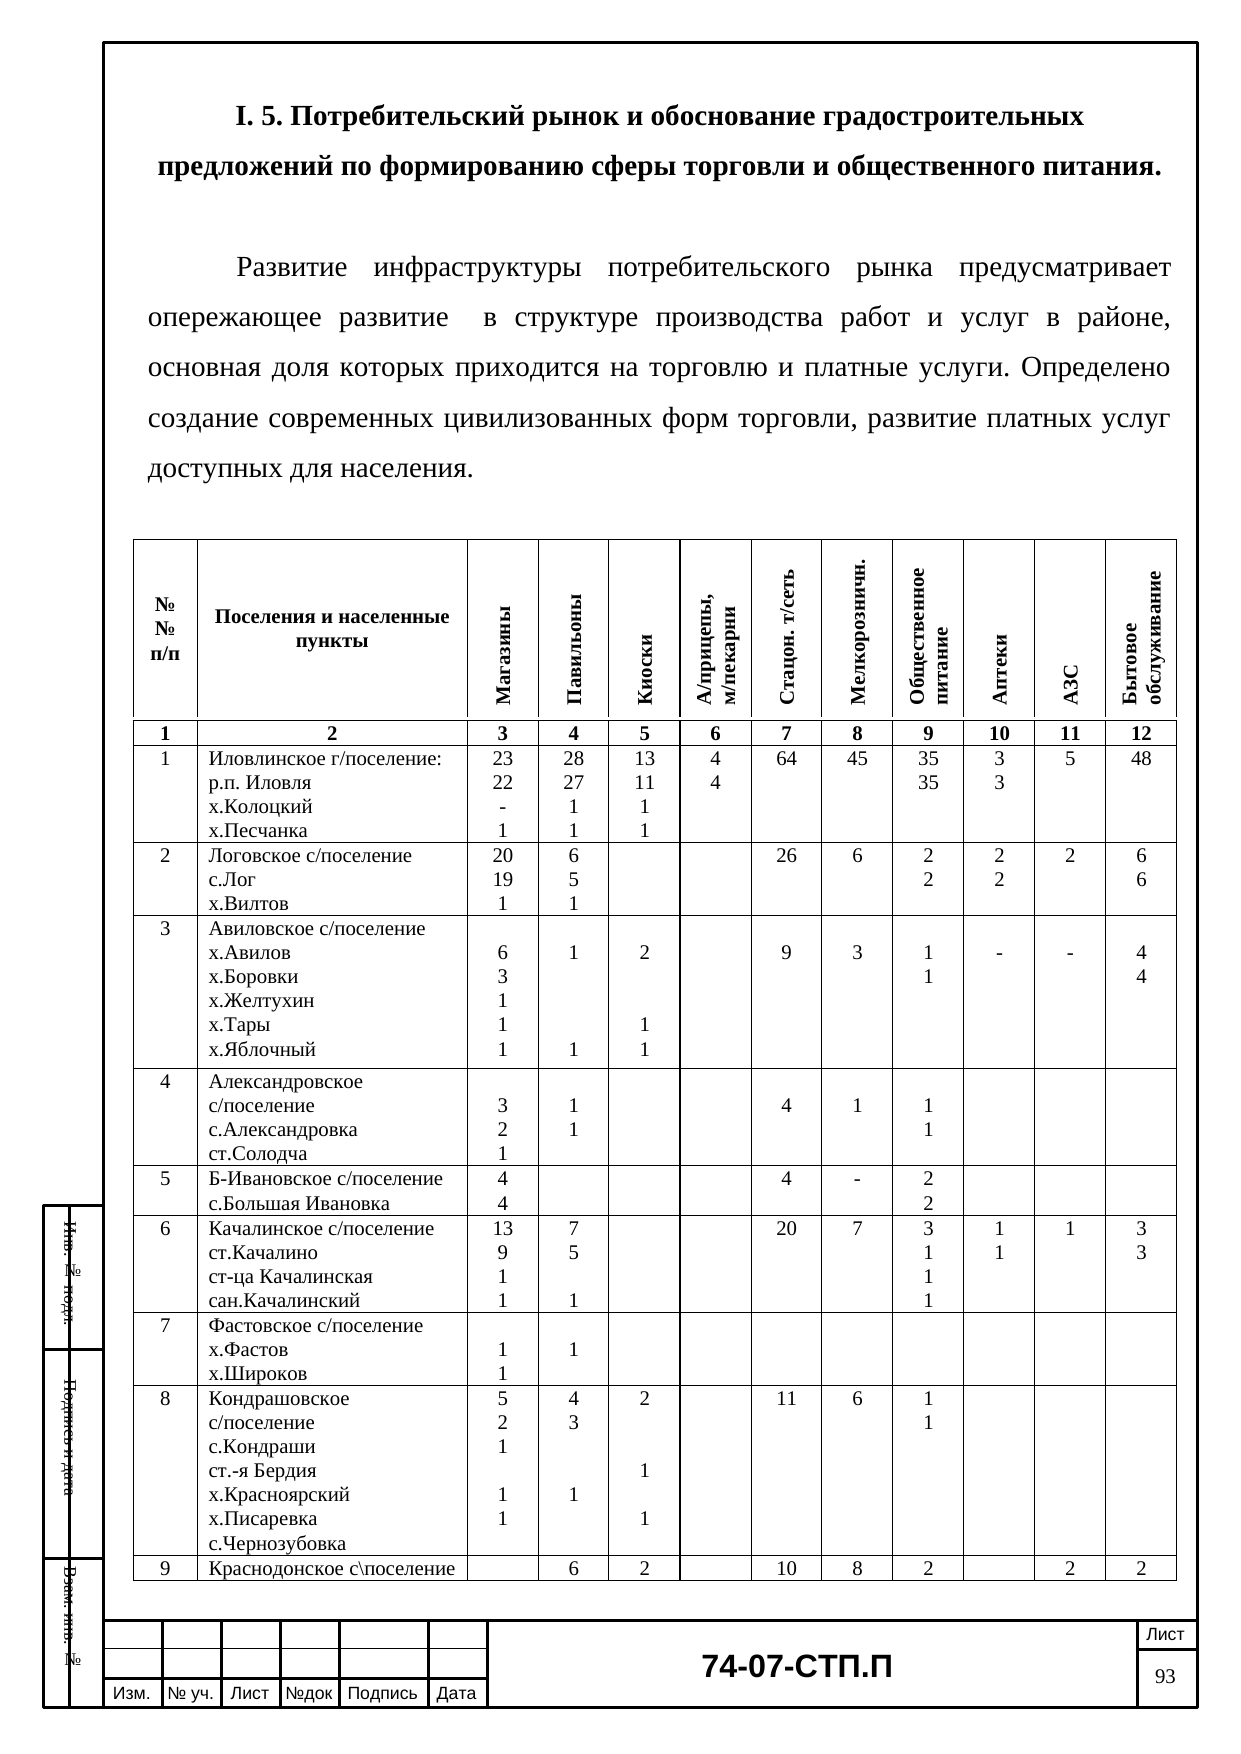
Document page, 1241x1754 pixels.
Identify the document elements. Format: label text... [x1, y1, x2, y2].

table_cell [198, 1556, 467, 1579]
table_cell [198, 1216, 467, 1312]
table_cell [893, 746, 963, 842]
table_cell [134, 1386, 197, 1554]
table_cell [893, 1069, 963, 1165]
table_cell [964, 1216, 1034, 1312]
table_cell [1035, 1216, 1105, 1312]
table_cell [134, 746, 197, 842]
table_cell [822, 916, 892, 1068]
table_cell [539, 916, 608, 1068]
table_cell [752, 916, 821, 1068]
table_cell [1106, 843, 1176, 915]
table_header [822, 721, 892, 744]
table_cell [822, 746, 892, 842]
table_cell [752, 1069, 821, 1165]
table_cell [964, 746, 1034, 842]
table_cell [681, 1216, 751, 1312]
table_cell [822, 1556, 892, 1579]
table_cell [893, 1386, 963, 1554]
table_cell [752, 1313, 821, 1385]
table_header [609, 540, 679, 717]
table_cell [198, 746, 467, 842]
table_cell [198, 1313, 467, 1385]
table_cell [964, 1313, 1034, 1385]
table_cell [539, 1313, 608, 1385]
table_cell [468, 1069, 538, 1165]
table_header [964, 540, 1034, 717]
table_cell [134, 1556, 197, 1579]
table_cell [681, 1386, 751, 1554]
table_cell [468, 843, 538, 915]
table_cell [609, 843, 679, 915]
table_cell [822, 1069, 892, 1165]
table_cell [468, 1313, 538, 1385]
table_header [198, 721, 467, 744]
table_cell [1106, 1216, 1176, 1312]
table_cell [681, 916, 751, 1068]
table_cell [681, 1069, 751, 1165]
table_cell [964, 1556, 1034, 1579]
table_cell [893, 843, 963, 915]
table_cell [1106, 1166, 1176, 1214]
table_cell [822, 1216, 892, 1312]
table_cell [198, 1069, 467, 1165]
text I. 5. Потребительский рынок и обоснование градостроительных предложений по формированию сферы торговли и общественного питания. [148, 98, 1172, 182]
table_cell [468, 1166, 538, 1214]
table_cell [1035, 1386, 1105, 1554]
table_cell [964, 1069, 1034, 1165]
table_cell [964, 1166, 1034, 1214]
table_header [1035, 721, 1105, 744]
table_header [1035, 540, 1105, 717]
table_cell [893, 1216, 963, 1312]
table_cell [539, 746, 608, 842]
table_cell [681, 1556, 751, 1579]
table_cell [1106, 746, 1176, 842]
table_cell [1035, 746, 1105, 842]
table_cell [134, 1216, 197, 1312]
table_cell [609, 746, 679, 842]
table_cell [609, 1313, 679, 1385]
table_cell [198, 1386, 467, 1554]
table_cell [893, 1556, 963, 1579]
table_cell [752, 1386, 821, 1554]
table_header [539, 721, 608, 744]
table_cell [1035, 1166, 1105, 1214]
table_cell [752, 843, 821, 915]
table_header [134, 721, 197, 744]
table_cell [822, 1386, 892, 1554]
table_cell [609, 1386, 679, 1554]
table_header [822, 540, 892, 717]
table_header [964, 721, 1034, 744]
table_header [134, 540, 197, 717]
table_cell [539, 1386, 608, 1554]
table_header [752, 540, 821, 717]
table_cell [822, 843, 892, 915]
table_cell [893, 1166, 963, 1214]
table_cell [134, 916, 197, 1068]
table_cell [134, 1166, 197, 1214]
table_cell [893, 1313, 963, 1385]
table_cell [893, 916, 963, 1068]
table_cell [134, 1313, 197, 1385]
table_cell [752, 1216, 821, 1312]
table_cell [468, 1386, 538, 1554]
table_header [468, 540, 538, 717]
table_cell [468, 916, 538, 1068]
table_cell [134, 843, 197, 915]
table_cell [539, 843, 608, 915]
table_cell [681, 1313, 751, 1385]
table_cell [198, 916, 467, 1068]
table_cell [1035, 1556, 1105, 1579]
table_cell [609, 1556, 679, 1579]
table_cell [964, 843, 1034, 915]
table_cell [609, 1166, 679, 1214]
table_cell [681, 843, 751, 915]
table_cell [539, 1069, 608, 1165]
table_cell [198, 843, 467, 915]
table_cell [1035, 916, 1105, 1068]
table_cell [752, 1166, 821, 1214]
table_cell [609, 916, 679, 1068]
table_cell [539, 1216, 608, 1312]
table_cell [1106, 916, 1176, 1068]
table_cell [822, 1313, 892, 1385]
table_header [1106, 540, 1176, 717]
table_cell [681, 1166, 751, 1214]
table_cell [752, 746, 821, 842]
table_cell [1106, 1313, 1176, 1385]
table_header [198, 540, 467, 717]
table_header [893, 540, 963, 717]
text Развитие инфраструктуры потребительского рынка предусматривает опережающее развитие в структуре производства работ и услуг в районе, основная доля которых приходится на торговлю и платные услуги. Определено создание современных цивилизованных форм торговли, развитие платных услуг доступных для населения. [148, 249, 1172, 483]
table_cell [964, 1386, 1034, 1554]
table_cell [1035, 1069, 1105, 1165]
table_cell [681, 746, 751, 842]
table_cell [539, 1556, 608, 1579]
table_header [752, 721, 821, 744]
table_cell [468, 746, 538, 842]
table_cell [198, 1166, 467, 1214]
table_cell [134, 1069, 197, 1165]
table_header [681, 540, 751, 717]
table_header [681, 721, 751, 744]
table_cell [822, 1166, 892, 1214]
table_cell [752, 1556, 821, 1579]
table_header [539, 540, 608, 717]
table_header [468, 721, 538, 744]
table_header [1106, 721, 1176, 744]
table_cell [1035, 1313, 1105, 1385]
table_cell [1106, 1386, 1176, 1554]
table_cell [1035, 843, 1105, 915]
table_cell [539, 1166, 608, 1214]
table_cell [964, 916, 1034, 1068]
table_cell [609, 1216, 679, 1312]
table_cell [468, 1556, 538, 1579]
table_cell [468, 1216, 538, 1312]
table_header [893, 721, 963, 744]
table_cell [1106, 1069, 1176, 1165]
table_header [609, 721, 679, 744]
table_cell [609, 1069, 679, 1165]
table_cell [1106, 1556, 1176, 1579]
